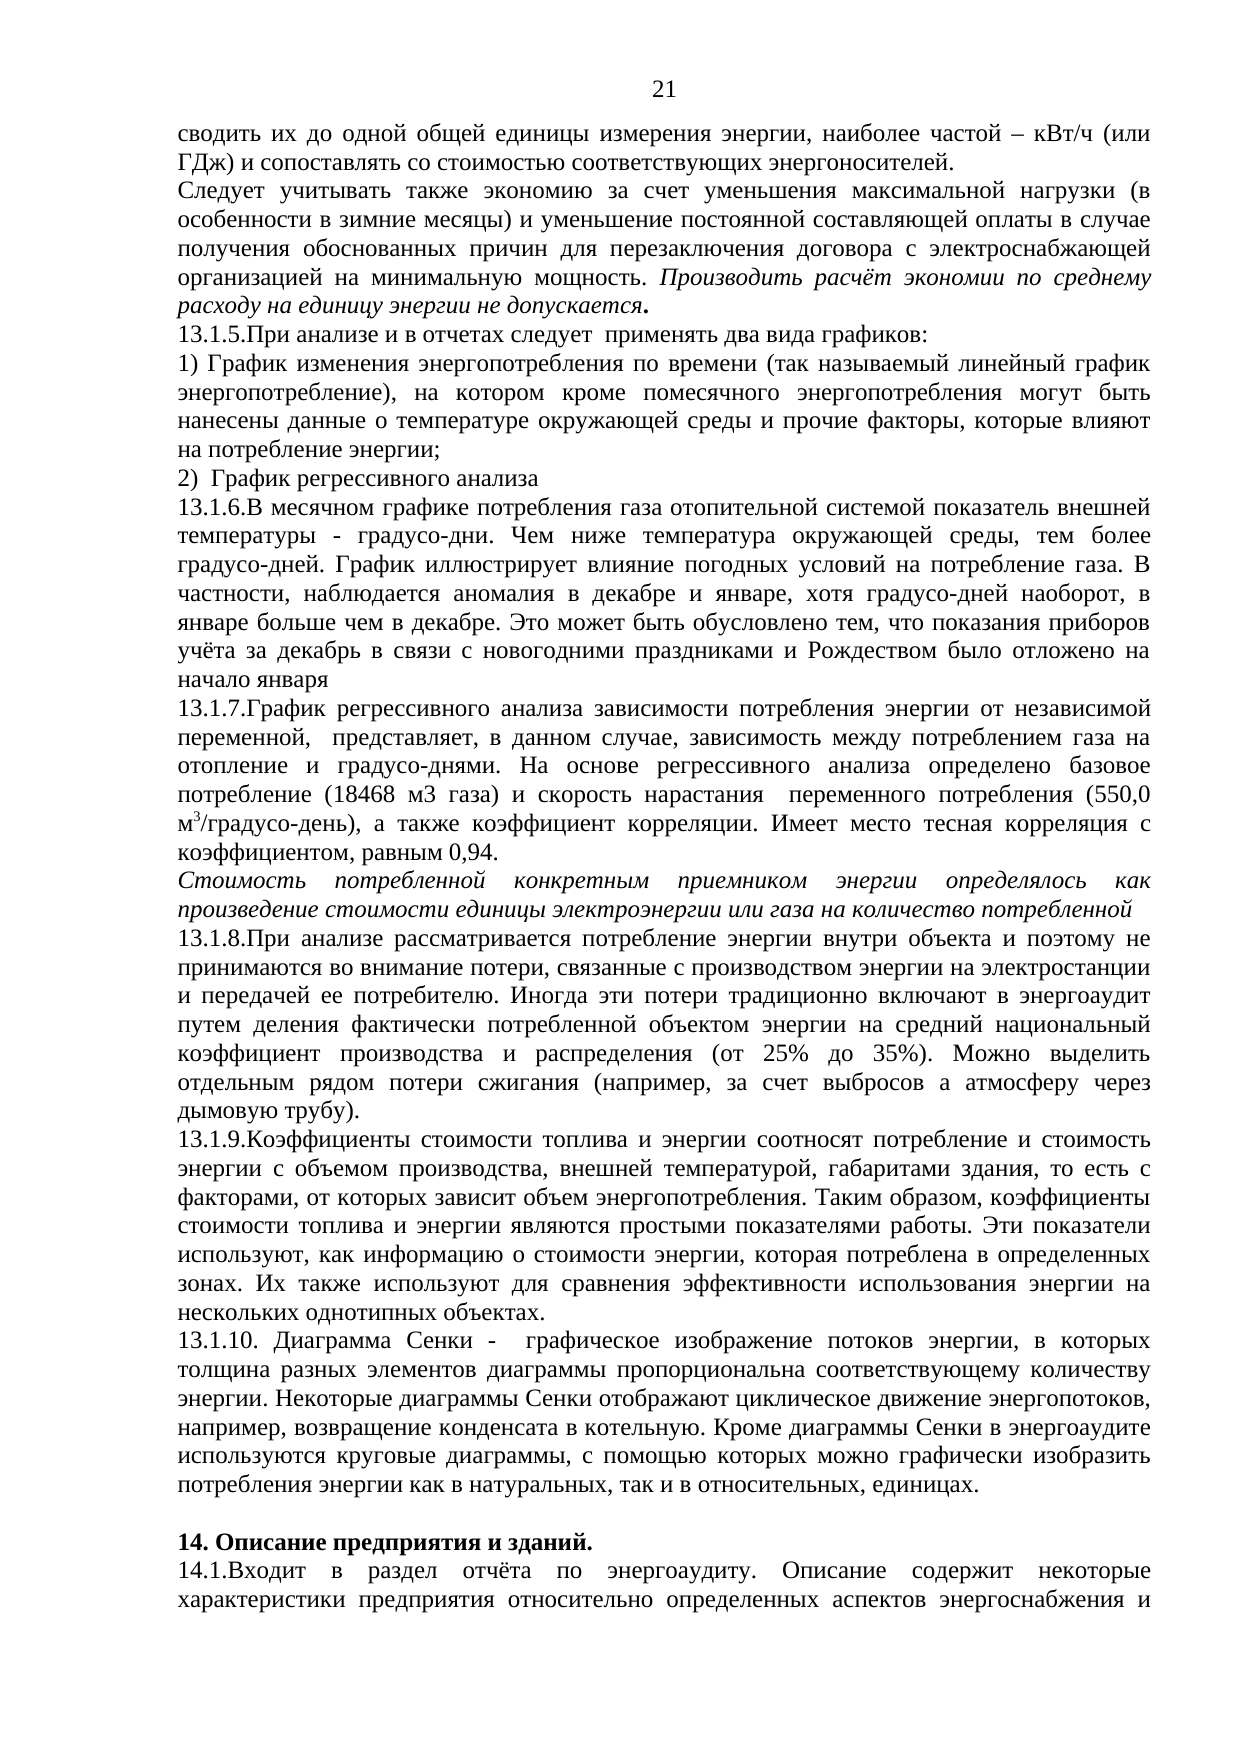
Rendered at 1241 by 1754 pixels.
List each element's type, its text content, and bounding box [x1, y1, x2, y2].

text 14. Описание предприятия и зданий. [177, 1527, 1152, 1556]
text Следует учитывать также экономию за счет уменьшения максимальной нагрузки (в особенности в зимние месяцы) и уменьшение постоянной составляющей оплаты в случае получения обоснованных причин для перезаключения договора с электроснабжающей организацией на минимальную мощность. Производить расчёт экономии по среднему расходу на единицу энергии не допускается. [177, 176, 1152, 319]
text 13.1.5.При анализе и в отчетах следует применять два вида графиков: [177, 319, 1152, 348]
text 13.1.7.График регрессивного анализа зависимости потребления энергии от независимой переменной, представляет, в данном случае, зависимость между потреблением газа на отопление и градусо-днями. На основе регрессивного анализа определено базовое потребление ( газа) и скорость нарастания переменного потребления (550,0 м3/градусо-день), а также коэффициент корреляции. Имеет место тесная корреляция с коэффициентом, равным 0,94. [177, 693, 1152, 866]
text 1) График изменения энергопотребления по времени (так называемый линейный график энергопотребление), на котором кроме помесячного энергопотребления могут быть нанесены данные о температуре окружающей среды и прочие факторы, которые влияют на потребление энергии; [177, 348, 1152, 463]
text Стоимость потребленной конкретным приемником энергии определялось как произведение стоимости единицы электроэнергии или газа на количество потребленной [177, 866, 1152, 923]
text 2) График регрессивного анализа [177, 463, 1152, 492]
text 13.1.6.В месячном графике потребления газа отопительной системой показатель внешней температуры - градусо-дни. Чем ниже температура окружающей среды, тем более градусо-дней. График иллюстрирует влияние погодных условий на потребление газа. В частности, наблюдается аномалия в декабре и январе, хотя градусо-дней наоборот, в январе больше чем в декабре. Это может быть обусловлено тем, что показания приборов учёта за декабрь в связи с новогодними праздниками и Рождеством было отложено на начало января [177, 492, 1152, 693]
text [177, 118, 1152, 176]
text 13.1.8.При анализе рассматривается потребление энергии внутри объекта и поэтому не принимаются во внимание потери, связанные с производством энергии на электростанции и передачей ее потребителю. Иногда эти потери традиционно включают в энергоаудит путем деления фактически потребленной объектом энергии на средний национальный коэффициент производства и распределения (от 25% до 35%). Можно выделить отдельным рядом потери сжигания (например, за счет выбросов а атмосферу через дымовую трубу). [177, 923, 1152, 1124]
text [177, 1556, 1152, 1613]
text 13.1.10. Диаграмма Сенки - графическое изображение потоков энергии, в которых толщина разных элементов диаграммы пропорциональна соответствующему количеству энергии. Некоторые диаграммы Сенки отображают циклическое движение энергопотоков, например, возвращение конденсата в котельную. Кроме диаграммы Сенки в энергоаудите используются круговые диаграммы, с помощью которых можно графически изобразить потребления энергии как в натуральных, так и в относительных, единицах. [177, 1326, 1152, 1498]
text 13.1.9.Коэффициенты стоимости топлива и энергии соотносят потребление и стоимость энергии с объемом производства, внешней температурой, габаритами здания, то есть с факторами, от которых зависит объем энергопотребления. Таким образом, коэффициенты стоимости топлива и энергии являются простыми показателями работы. Эти показатели используют, как информацию о стоимости энергии, которая потреблена в определенных зонах. Их также используют для сравнения эффективности использования энергии на нескольких однотипных объектах. [177, 1124, 1152, 1326]
